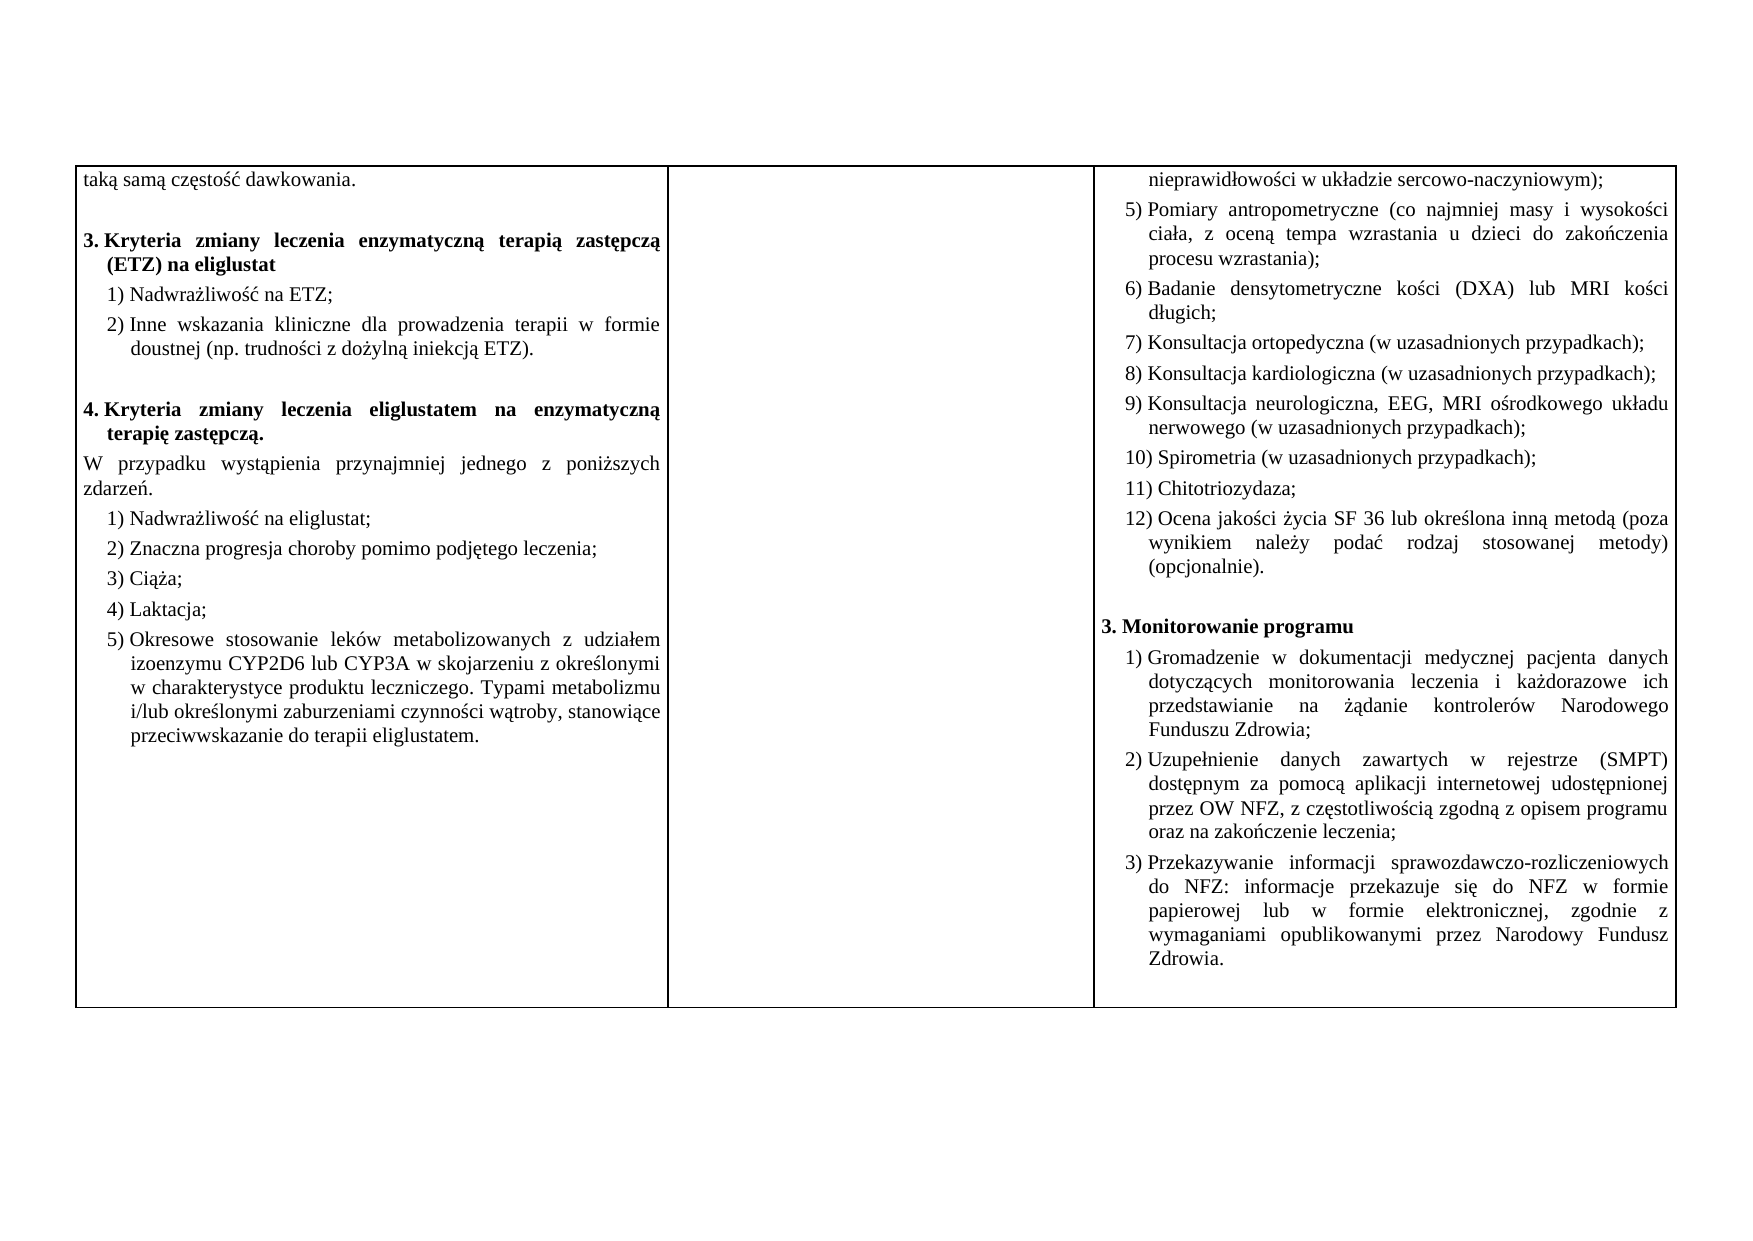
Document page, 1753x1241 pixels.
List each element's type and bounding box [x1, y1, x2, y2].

table_cell [669, 167, 1093, 1007]
table_cell [1095, 167, 1675, 1007]
table_cell [77, 167, 667, 1007]
